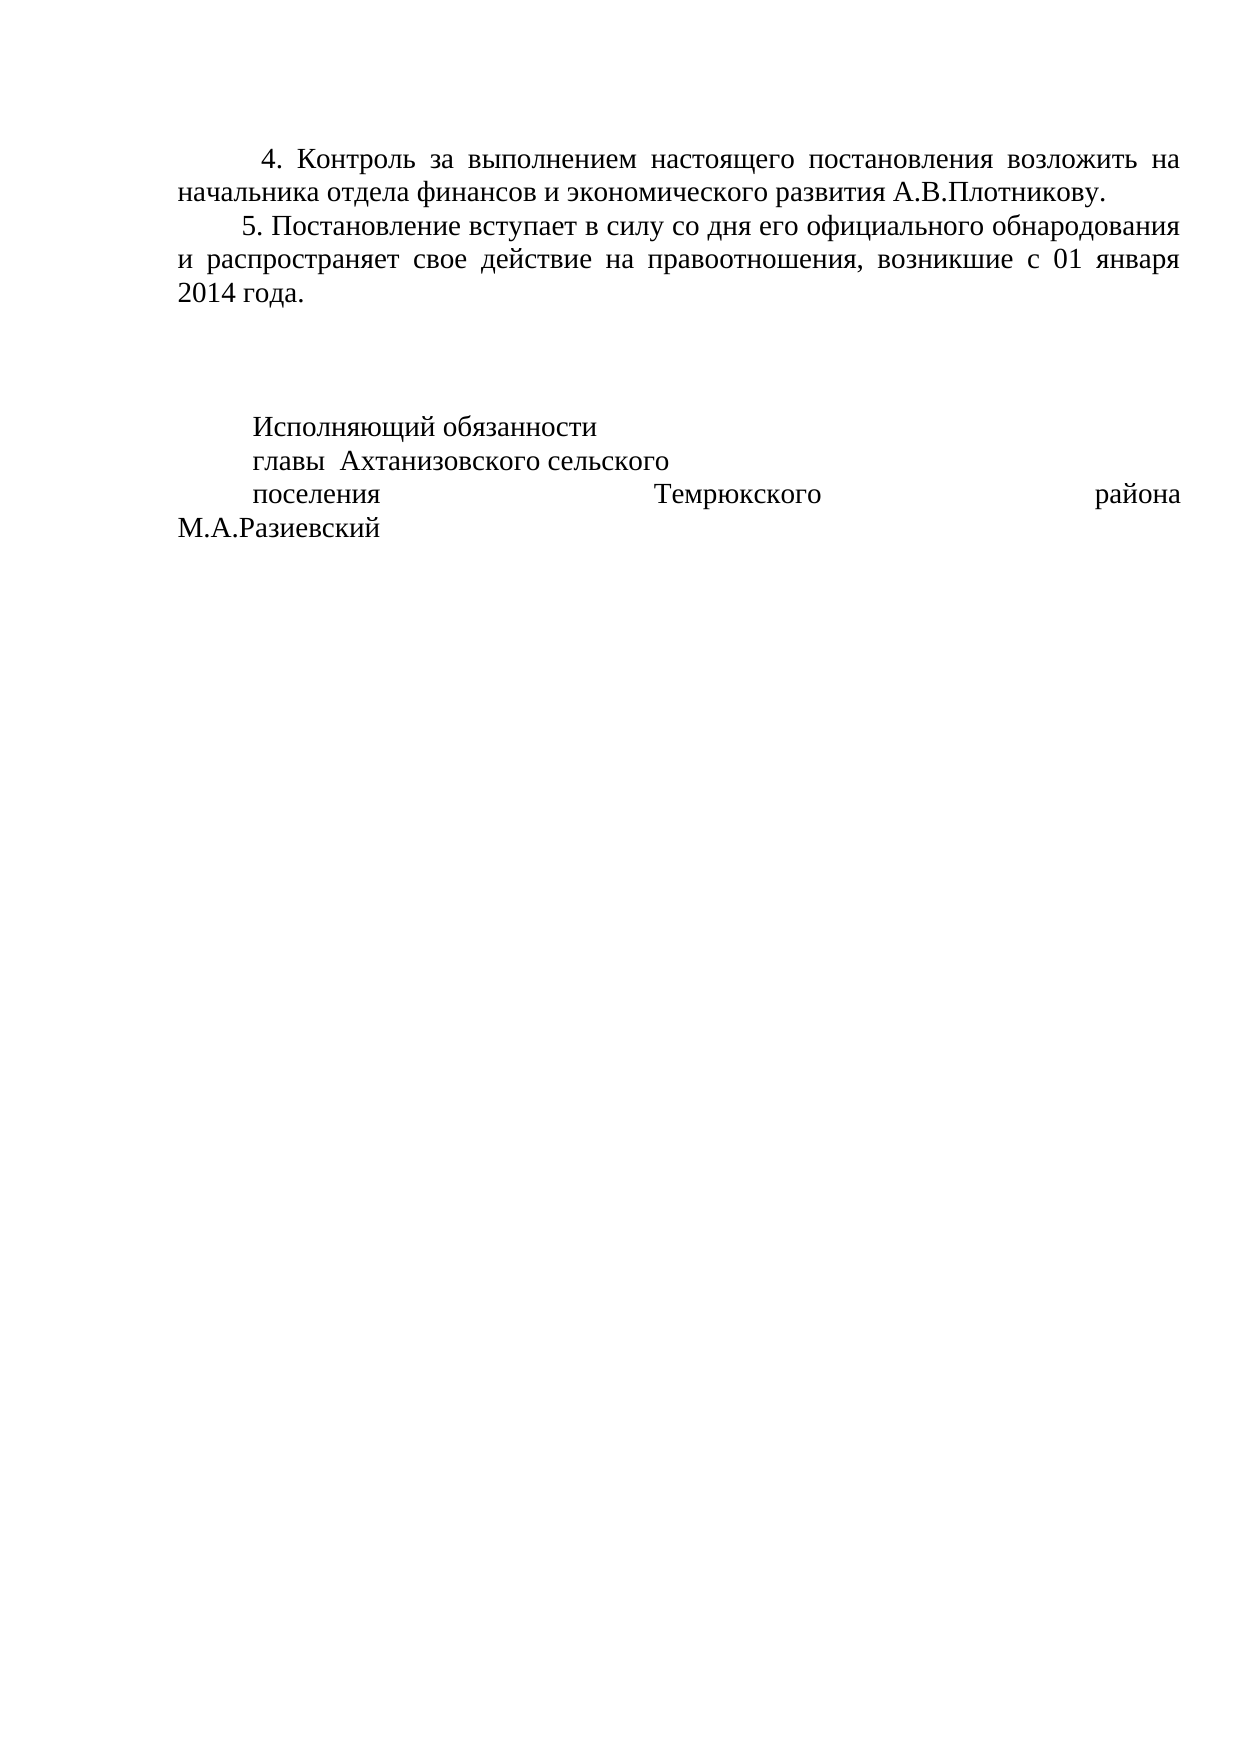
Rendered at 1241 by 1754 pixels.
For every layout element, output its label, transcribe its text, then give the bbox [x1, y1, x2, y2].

text 4. Контроль за выполнением настоящего постановления возложить на начальника отдела финансов и экономического развития А.В.Плотникову. [177, 107, 1181, 208]
text поселения Темрюкского района М.А.Разиевский [177, 476, 1181, 543]
text Исполняющий обязанности [177, 409, 1181, 443]
text главы Ахтанизовского сельского [177, 443, 1181, 476]
text 5. Постановление вступает в силу со дня его официального обнародования и распространяет свое действие на правоотношения, возникшие с 01 января 2014 года. [177, 208, 1181, 309]
